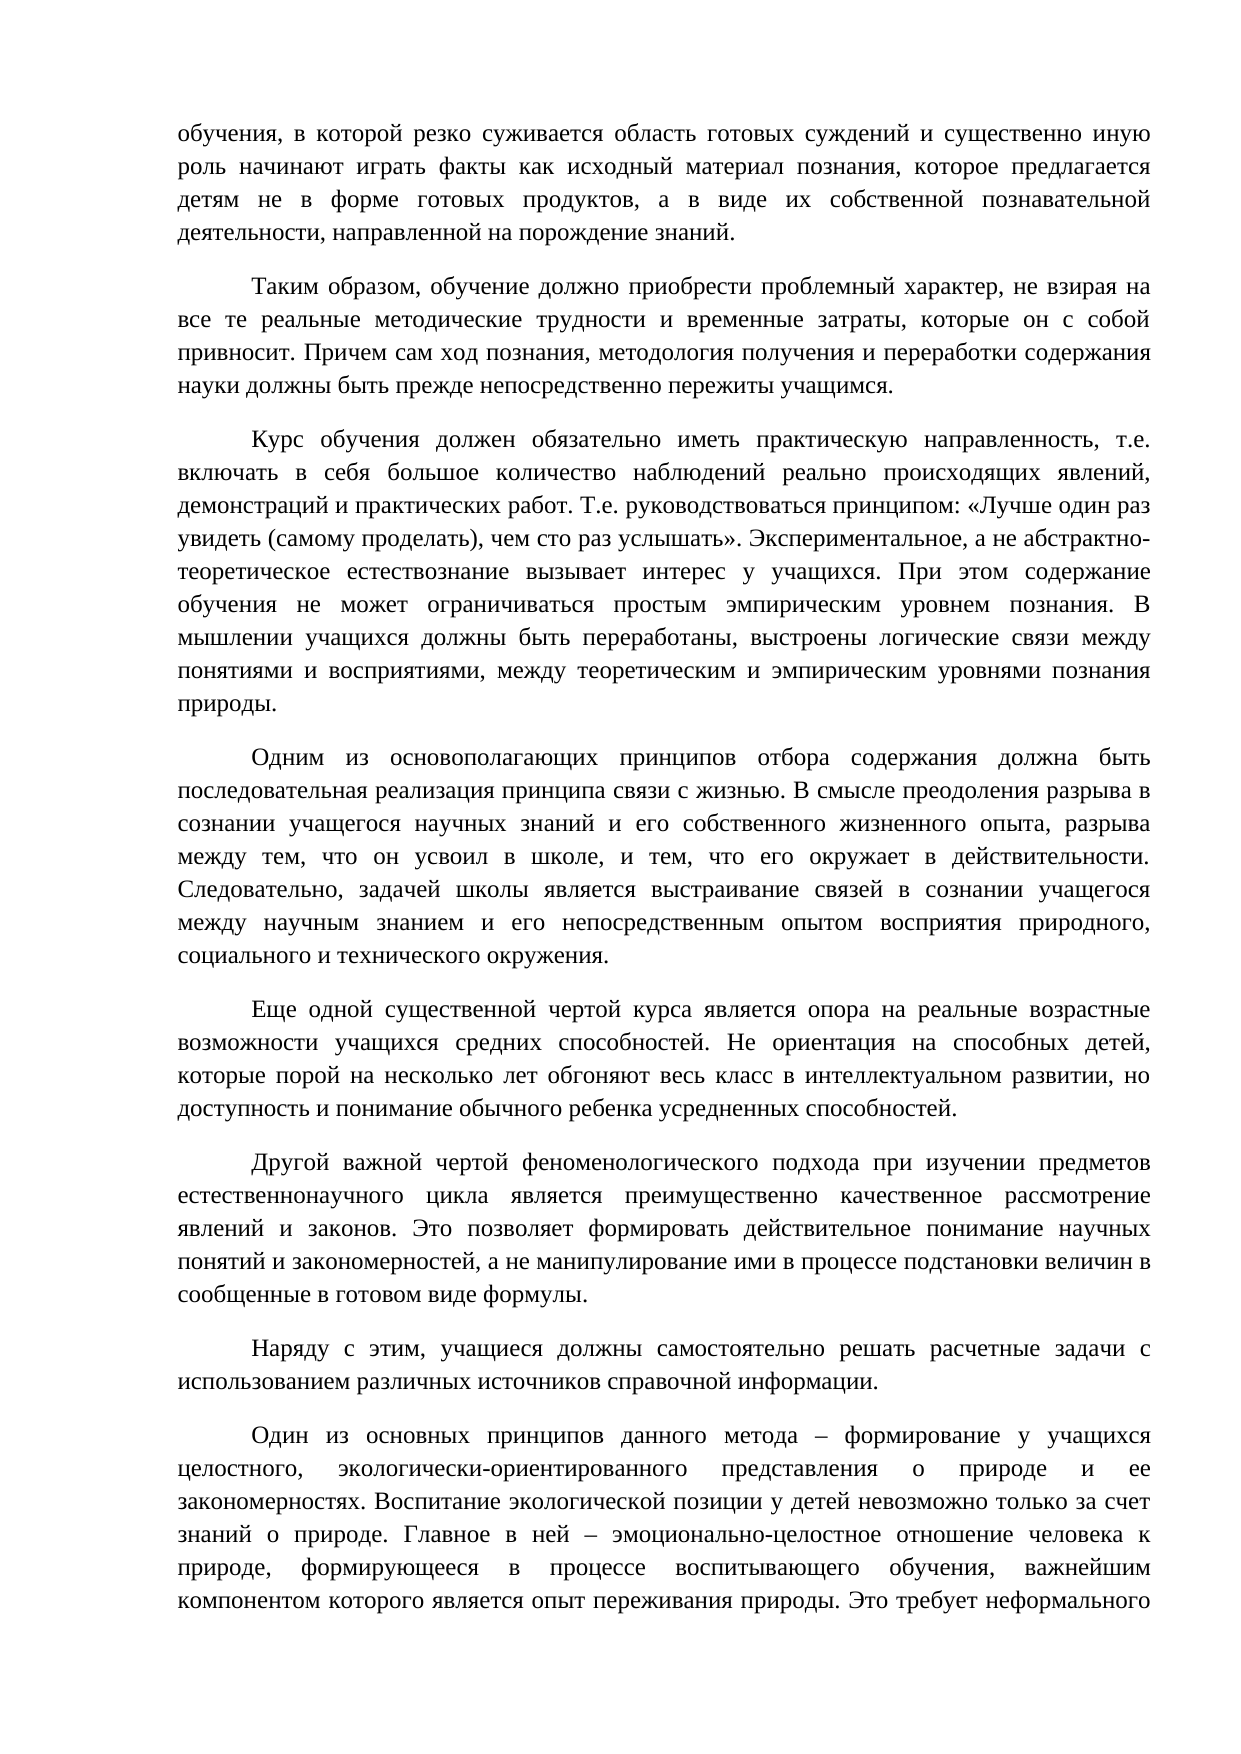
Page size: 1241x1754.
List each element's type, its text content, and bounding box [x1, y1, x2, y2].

text Еще одной существенной чертой курса является опора на реальные возрастные возможности учащихся средних способностей. Не ориентация на способных детей, которые порой на несколько лет обгоняют весь класс в интеллектуальном развитии, но доступность и понимание обычного ребенка усредненных способностей. [177, 994, 1152, 1122]
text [177, 1420, 1152, 1613]
text Курс обучения должен обязательно иметь практическую направленность, т.е. включать в себя большое количество наблюдений реально происходящих явлений, демонстраций и практических работ. Т.е. руководствоваться принципом: «Лучше один раз увидеть (самому проделать), чем сто раз услышать». Экспериментальное, а не абстрактно-теоретическое естествознание вызывает интерес у учащихся. При этом содержание обучения не может ограничиваться простым эмпирическим уровнем познания. В мышлении учащихся должны быть переработаны, выстроены логические связи между понятиями и восприятиями, между теоретическим и эмпирическим уровнями познания природы. [177, 424, 1152, 717]
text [177, 118, 1152, 246]
text Наряду с этим, учащиеся должны самостоятельно решать расчетные задачи с использованием различных источников справочной информации. [177, 1333, 1152, 1394]
text Другой важной чертой феноменологического подхода при изучении предметов естественнонаучного цикла является преимущественно качественное рассмотрение явлений и законов. Это позволяет формировать действительное понимание научных понятий и закономерностей, а не манипулирование ими в процессе подстановки величин в сообщенные в готовом виде формулы. [177, 1147, 1152, 1308]
text Одним из основополагающих принципов отбора содержания должна быть последовательная реализация принципа связи с жизнью. В смысле преодоления разрыва в сознании учащегося научных знаний и его собственного жизненного опыта, разрыва между тем, что он усвоил в школе, и тем, что его окружает в действительности. Следовательно, задачей школы является выстраивание связей в сознании учащегося между научным знанием и его непосредственным опытом восприятия природного, социального и технического окружения. [177, 742, 1152, 969]
text Таким образом, обучение должно приобрести проблемный характер, не взирая на все те реальные методические трудности и временные затраты, которые он с собой привносит. Причем сам ход познания, методология получения и переработки содержания науки должны быть прежде непосредственно пережиты учащимся. [177, 271, 1152, 399]
